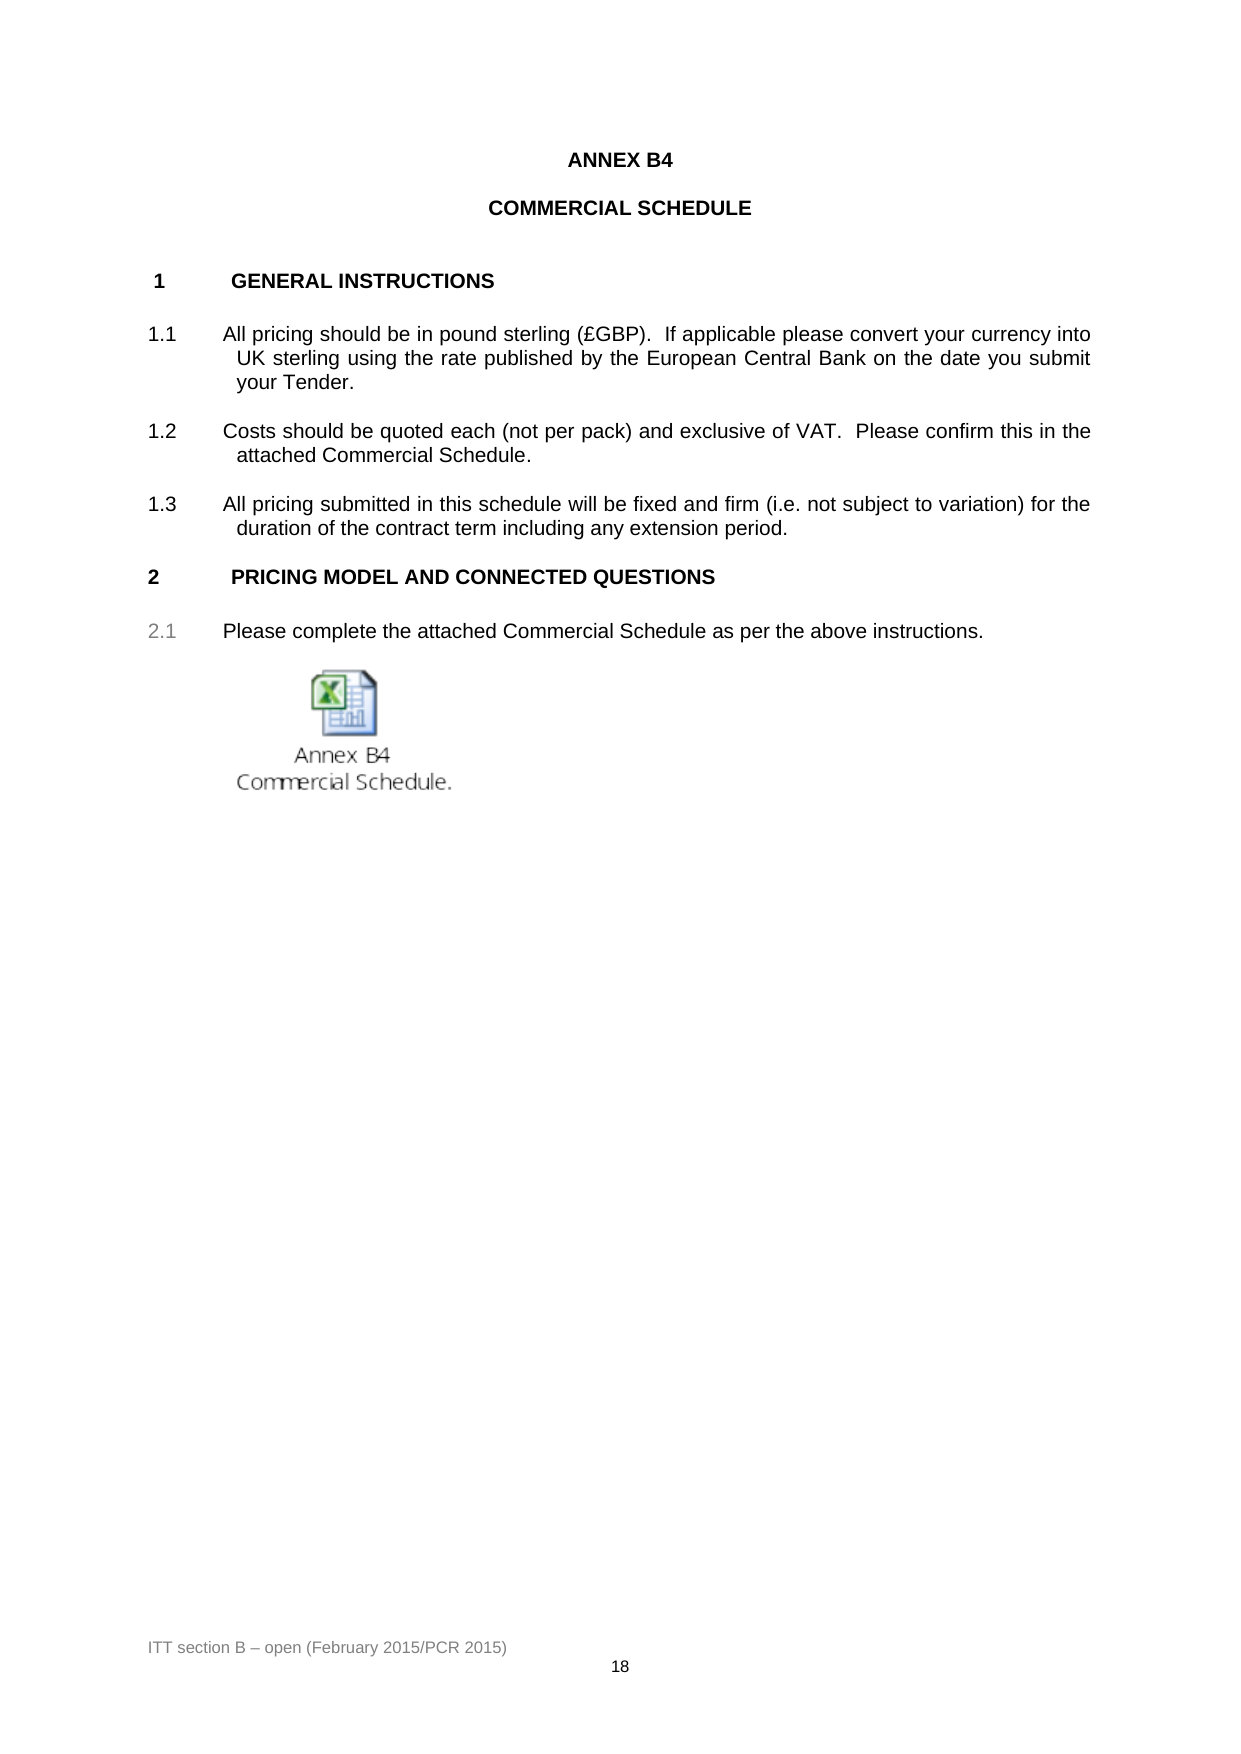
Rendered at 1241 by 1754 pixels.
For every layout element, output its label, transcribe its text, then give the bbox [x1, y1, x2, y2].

subtitle Costs should be quoted each (not per pack) and exclusive of VAT. Please confirm this in the attached Commercial Schedule. [148, 419, 1092, 467]
subtitle All pricing submitted in this schedule will be fixed and firm (i.e. not subject to variation) for the duration of the contract term including any extension period. [148, 492, 1092, 540]
text ANNEX B4 cOMMERCIAL SCHEDULE [148, 148, 1092, 219]
subtitle Please complete the attached Commercial Schedule as per the above instructions. [148, 619, 1092, 643]
subtitle All pricing should be in pound sterling (£GBP). If applicable please convert your currency into UK sterling using the rate published by the European Central Bank on the date you submit your Tender. [148, 322, 1092, 394]
subtitle GENERAL INSTRUCTIONS [153, 268, 1092, 292]
subtitle PRICING MODEL AND CONNECTED QUESTIONS [148, 565, 1092, 589]
